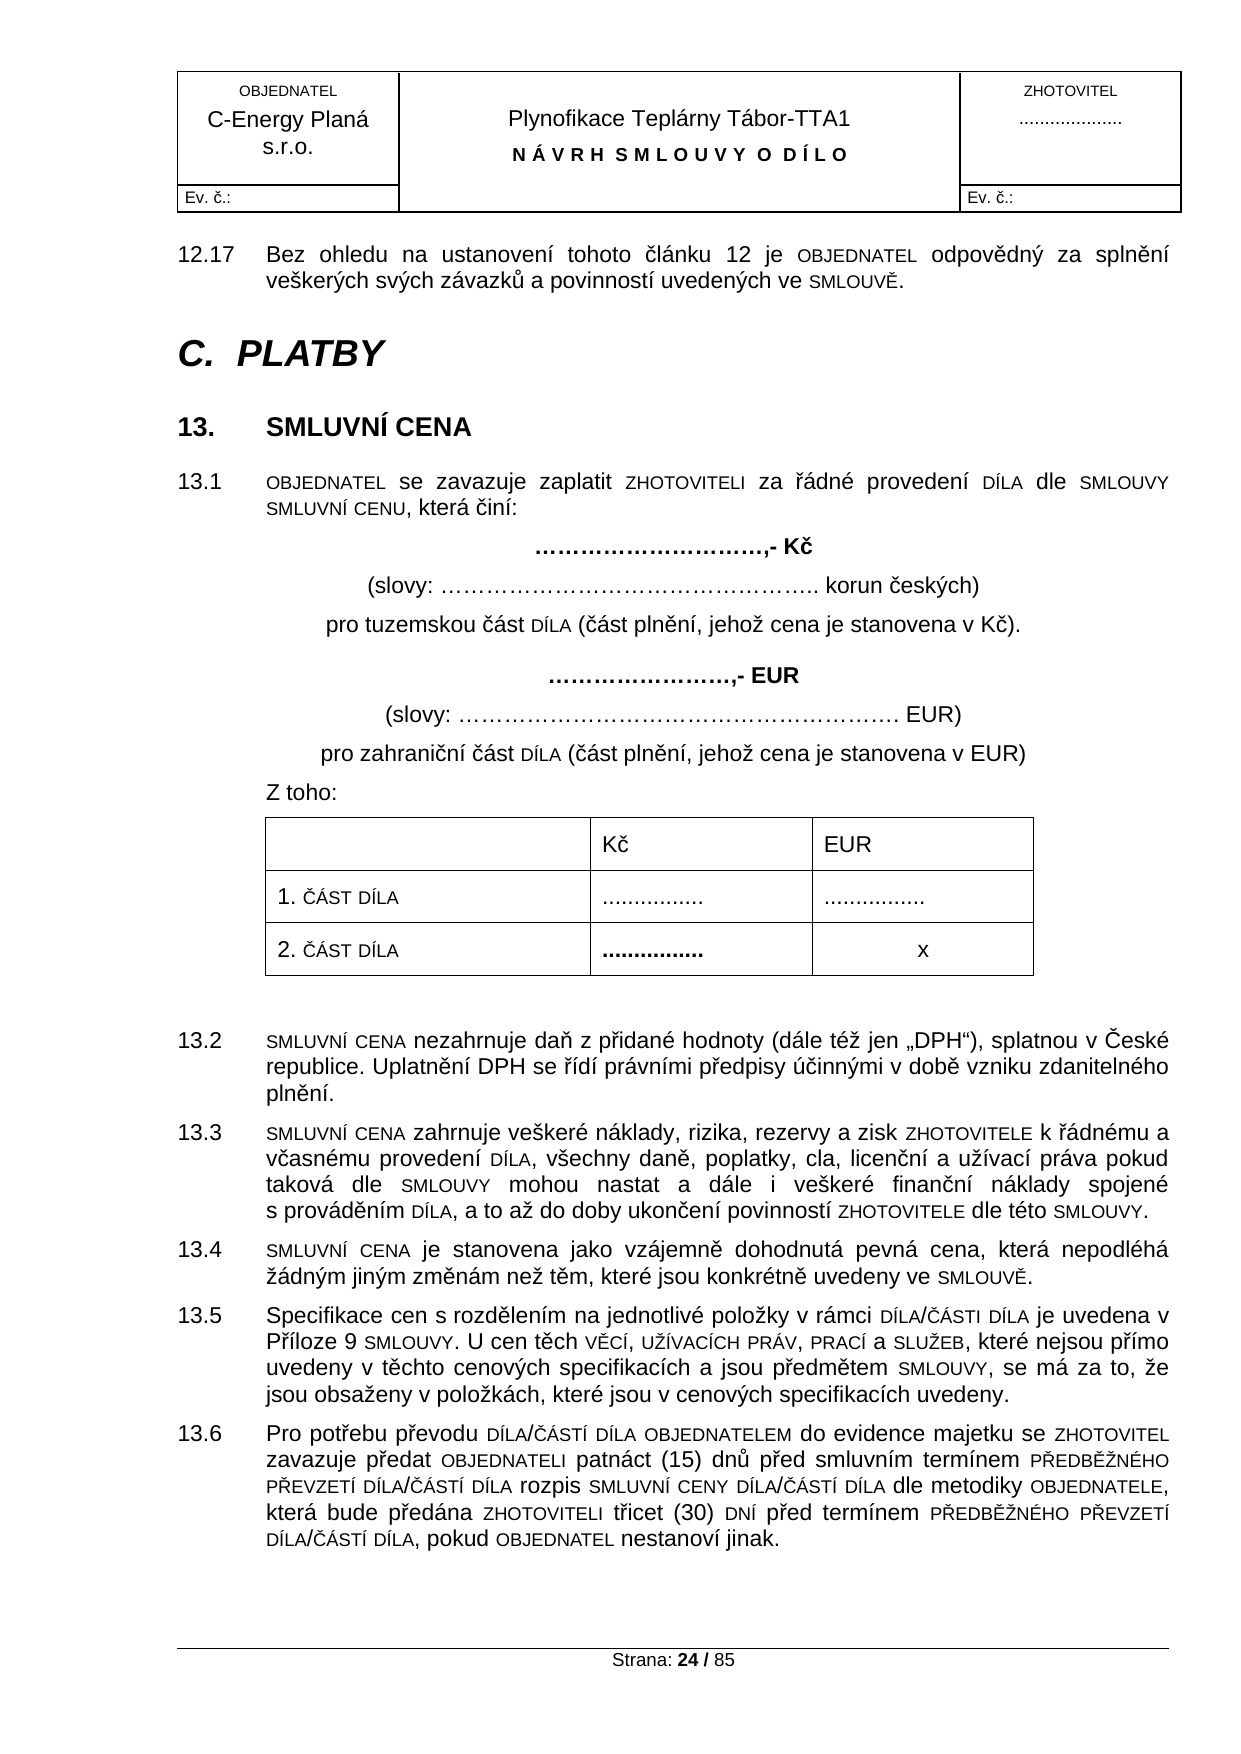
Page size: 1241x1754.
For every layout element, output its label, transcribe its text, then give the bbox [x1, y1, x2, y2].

table_header EUR [813, 818, 1033, 870]
text …………………………,- Kč [177, 533, 1169, 559]
text objednatel se zavazuje zaplatit zhotoviteli za řádné provedení díla dle smlouvy smluvní cenu, která činí: [177, 468, 1169, 520]
subtitle smluvní cena [177, 411, 1169, 443]
list (slovy: …………………………………………………. EUR) [177, 701, 1169, 727]
table_cell 2. část díla [266, 923, 590, 974]
text smluvní cena je stanovena jako vzájemně dohodnutá pevná cena, která nepodléhá žádným jiným změnám než těm, které jsou konkrétně uvedeny ve smlouvě. [177, 1236, 1169, 1289]
text Pro potřebu převodu díla/částí díla objednatelem do evidence majetku se zhotovitel zavazuje předat objednateli patnáct (15) dnů před smluvním termínem předběžného převzetí díla/částí díla rozpis smluvní ceny díla/částí díla dle metodiky objednatele, která bude předána zhotoviteli třicet (30) dní před termínem předběžného převzetí díla/částí díla, pokud objednatel nestanoví jinak. [177, 1419, 1169, 1551]
text pro zahraniční část díla (část plnění, jehož cena je stanovena v EUR) [177, 739, 1169, 766]
subtitle platby [177, 331, 1169, 374]
table_cell ................ [591, 923, 812, 974]
text Specifikace cen s rozdělením na jednotlivé položky v rámci díla/části díla je uvedena v Příloze 9 smlouvy. U cen těch věcí, užívacích práv, prací a služeb, které nejsou přímo uvedeny v těchto cenových specifikacích a jsou předmětem smlouvy, se má za to, že jsou obsaženy v položkách, které jsou v cenových specifikacích uvedeny. [177, 1302, 1169, 1407]
table_cell 1. část díla [266, 871, 590, 922]
text (slovy: ………………………………………….. korun českých) [177, 572, 1169, 598]
table_header [266, 818, 590, 870]
text Bez ohledu na ustanovení tohoto článku 12 je objednatel odpovědný za splnění veškerých svých závazků a povinností uvedených ve smlouvě. [177, 241, 1169, 293]
table_cell ................ [591, 871, 812, 922]
text Z toho: [266, 778, 1169, 805]
table_cell x [813, 923, 1033, 974]
table_header Kč [591, 818, 812, 870]
table_cell ................ [813, 871, 1033, 922]
text smluvní cena nezahrnuje daň z přidané hodnoty (dále též jen „DPH“), splatnou v České republice. Uplatnění DPH se řídí právními předpisy účinnými v době vzniku zdanitelného plnění. [177, 1027, 1169, 1106]
text smluvní cena zahrnuje veškeré náklady, rizika, rezervy a zisk zhotovitele k řádnému a včasnému provedení díla, všechny daně, poplatky, cla, licenční a užívací práva pokud taková dle smlouvy mohou nastat a dále i veškeré finanční náklady spojené s prováděním díla, a to až do doby ukončení povinností zhotovitele dle této smlouvy. [177, 1118, 1169, 1224]
text pro tuzemskou část díla (část plnění, jehož cena je stanovena v Kč). [177, 611, 1169, 637]
list ……………………,- EUR [177, 662, 1169, 688]
